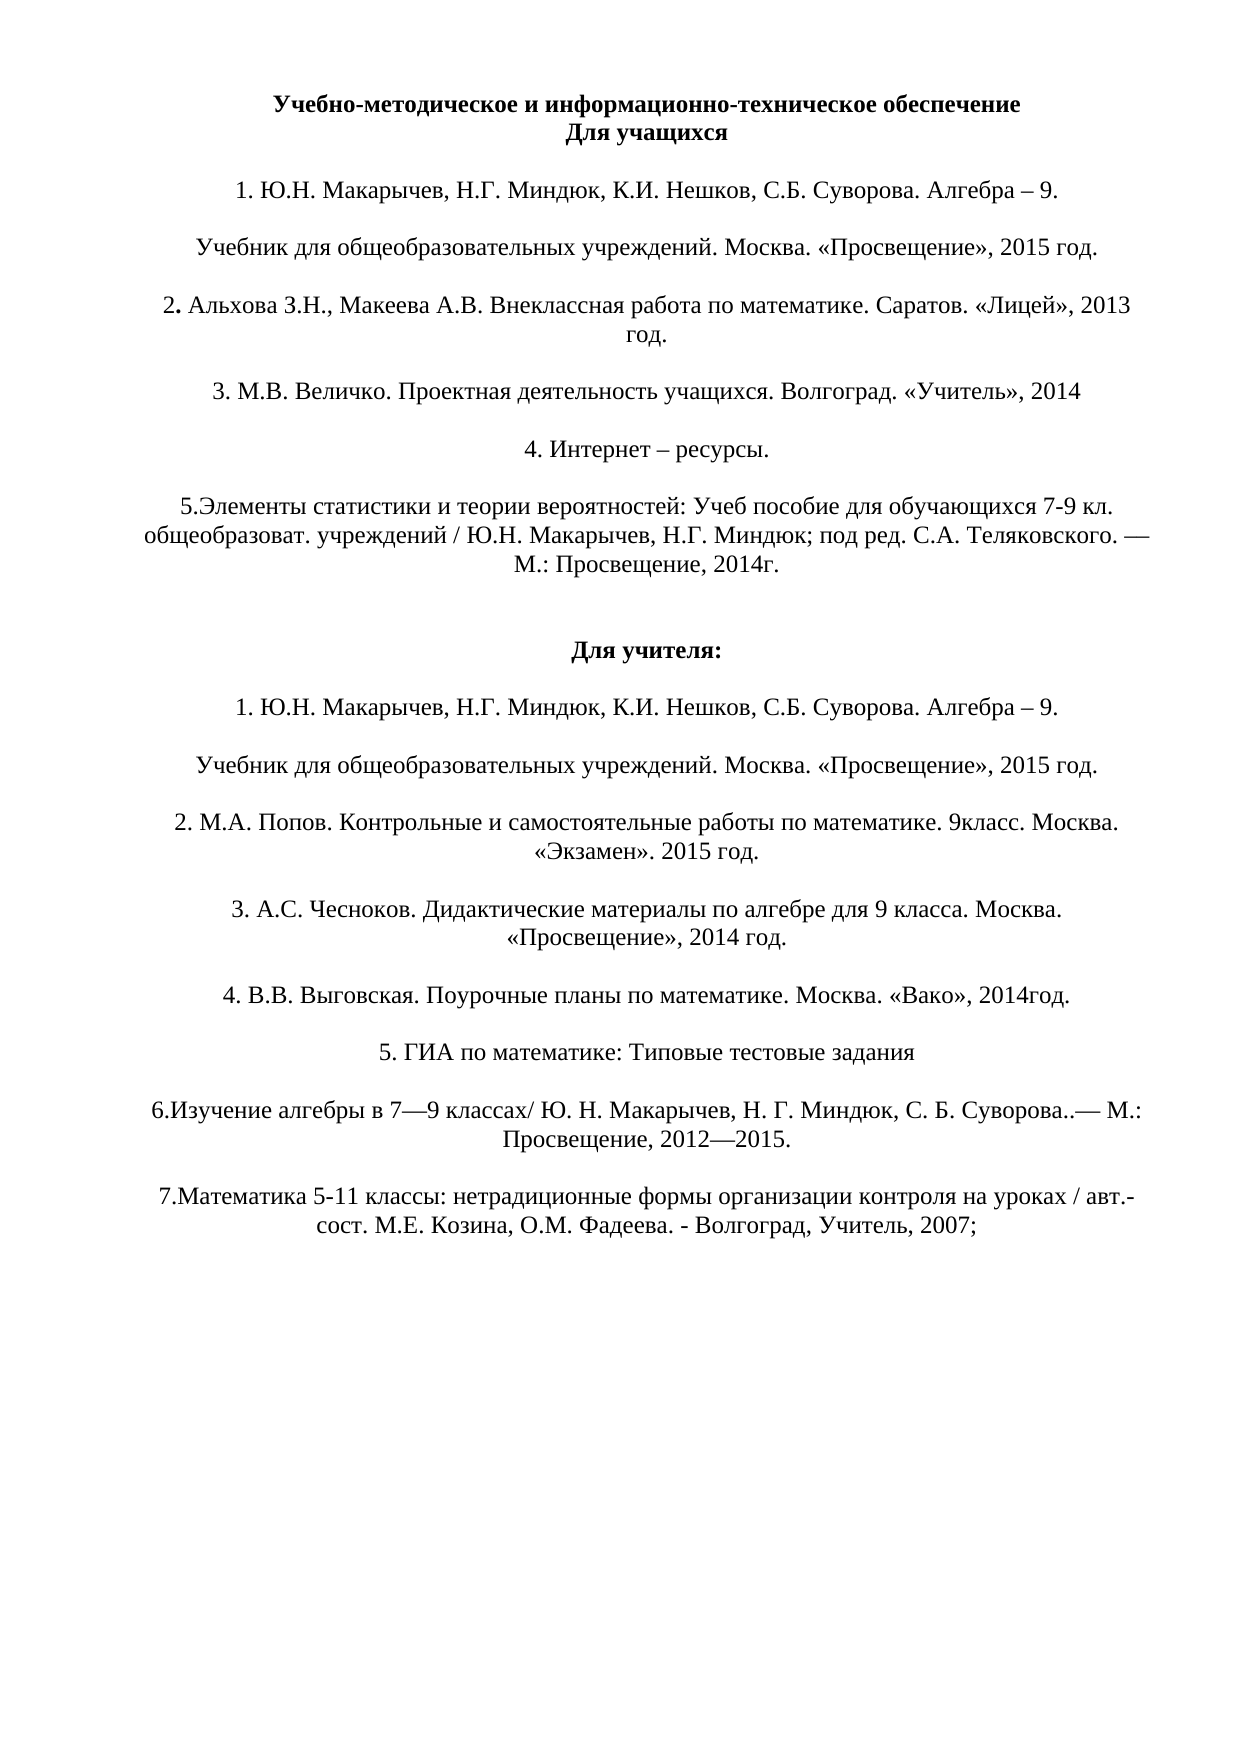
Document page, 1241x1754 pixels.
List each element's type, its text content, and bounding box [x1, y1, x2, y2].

text Учебно-методическое и информационно-техническое обеспечение Для учащихся 1. Ю.Н. Макарычев, Н.Г. Миндюк, К.И. Нешков, С.Б. Суворова. Алгебра – 9. Учебник для общеобразовательных учреждений. Москва. «Просвещение», 2015 год. 2. Альхова З.Н., Макеева А.В. Внеклассная работа по математике. Саратов. «Лицей», 2013 год. 3. М.В. Величко. Проектная деятельность учащихся. Волгоград. «Учитель», 2014 4. Интернет – ресурсы. 5.Элементы статистики и теории вероятностей: Учеб пособие для обучающихся 7-9 кл. общеобразоват. учреждений / Ю.Н. Макарычев, Н.Г. Миндюк; под ред. С.А. Теляковского. –– М.: Просвещение, 2014г. Для учителя: 1. Ю.Н. Макарычев, Н.Г. Миндюк, К.И. Нешков, С.Б. Суворова. Алгебра – 9. Учебник для общеобразовательных учреждений. Москва. «Просвещение», 2015 год. 2. М.А. Попов. Контрольные и самостоятельные работы по математике. 9класс. Москва. «Экзамен». 2015 год. 3. А.С. Чесноков. Дидактические материалы по алгебре для 9 класса. Москва. «Просвещение», 2014 год. 4. В.В. Выговская. Поурочные планы по математике. Москва. «Вако», 2014год. 5. ГИА по математике: Типовые тестовые задания 6.Изучение алгебры в 7—9 классах/ Ю. Н. Макарычев, Н. Г. Миндюк, С. Б. Суворова..— М.: Просвещение, 2012—2015. 7.Математика 5-11 классы: нетрадиционные формы организации контроля на уроках / авт.-сост. М.Е. Козина, О.М. Фадеева. - Волгоград, Учитель, 2007; [142, 89, 1152, 1331]
